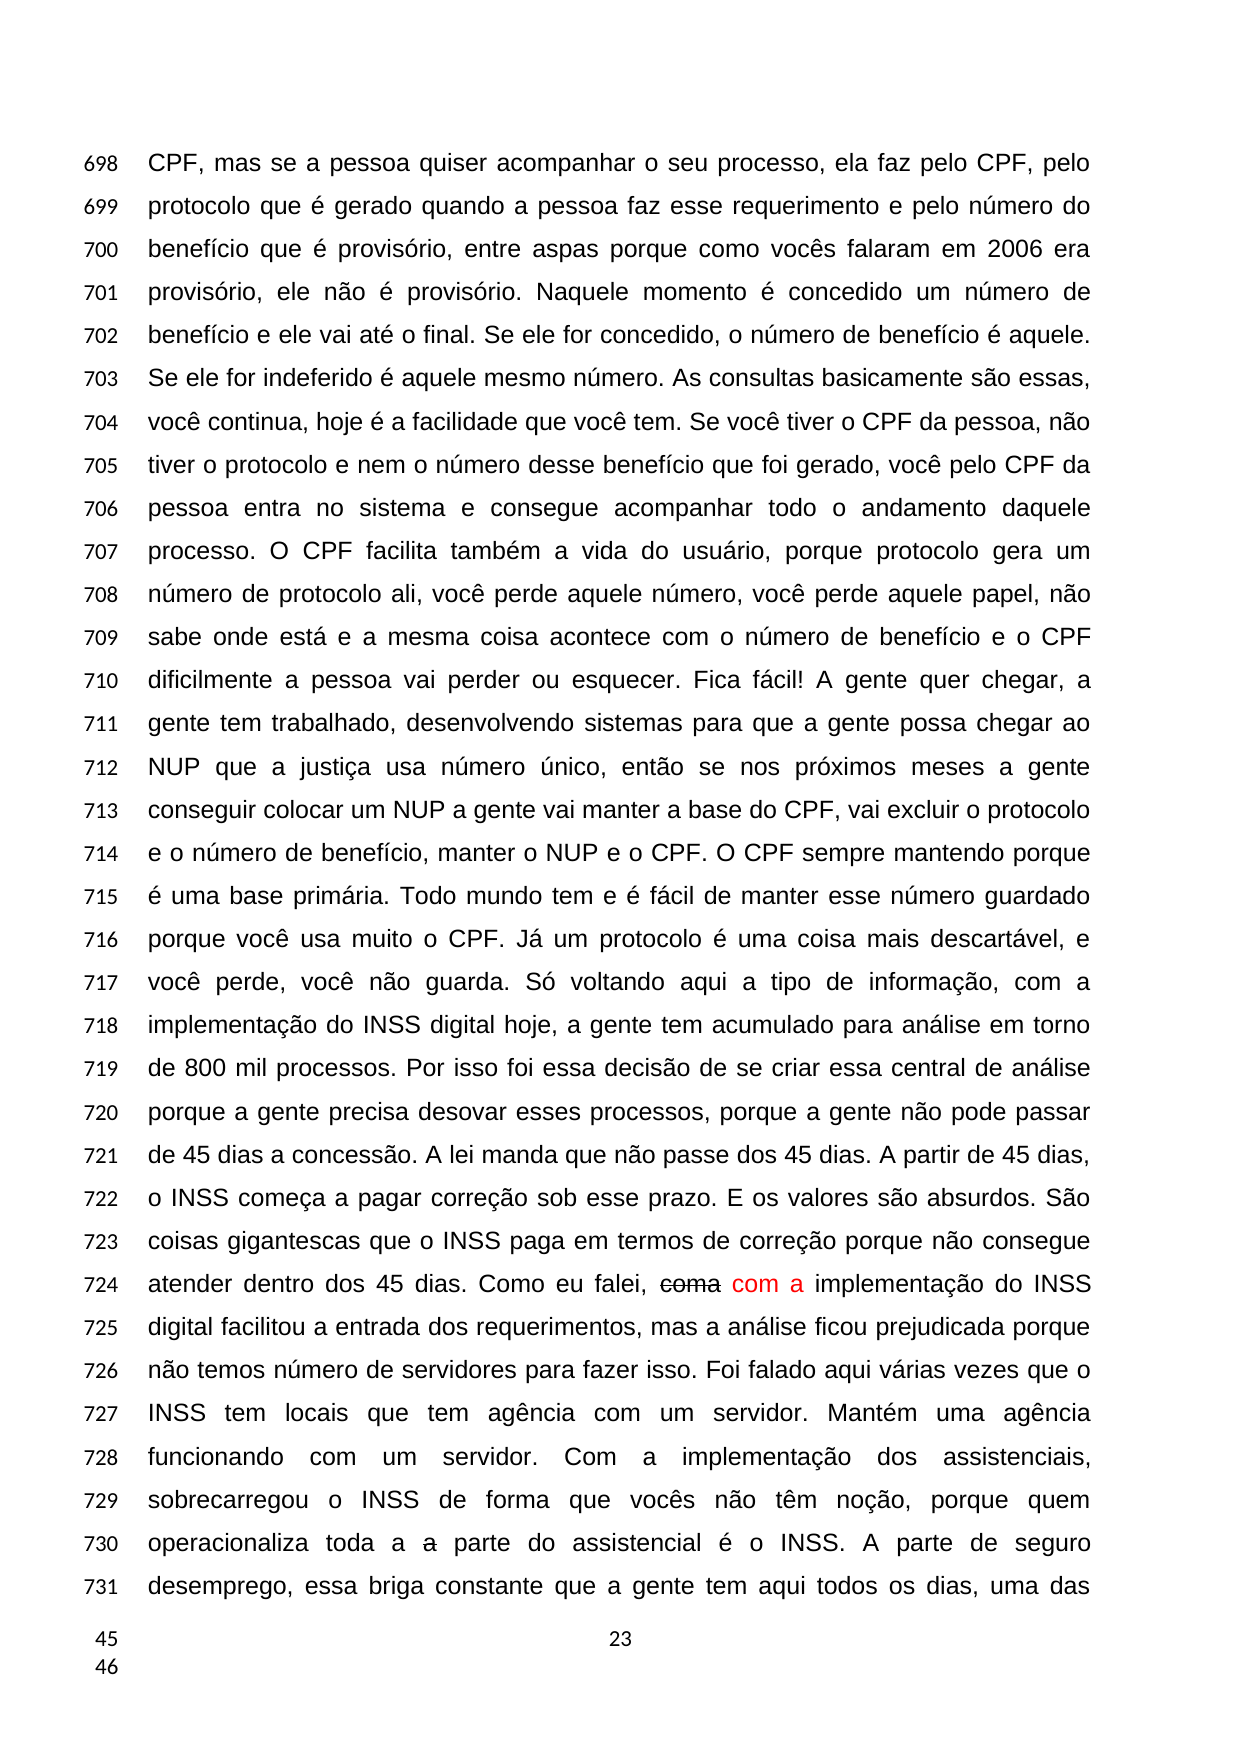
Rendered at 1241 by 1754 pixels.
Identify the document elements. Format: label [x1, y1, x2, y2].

text [148, 148, 1092, 1599]
